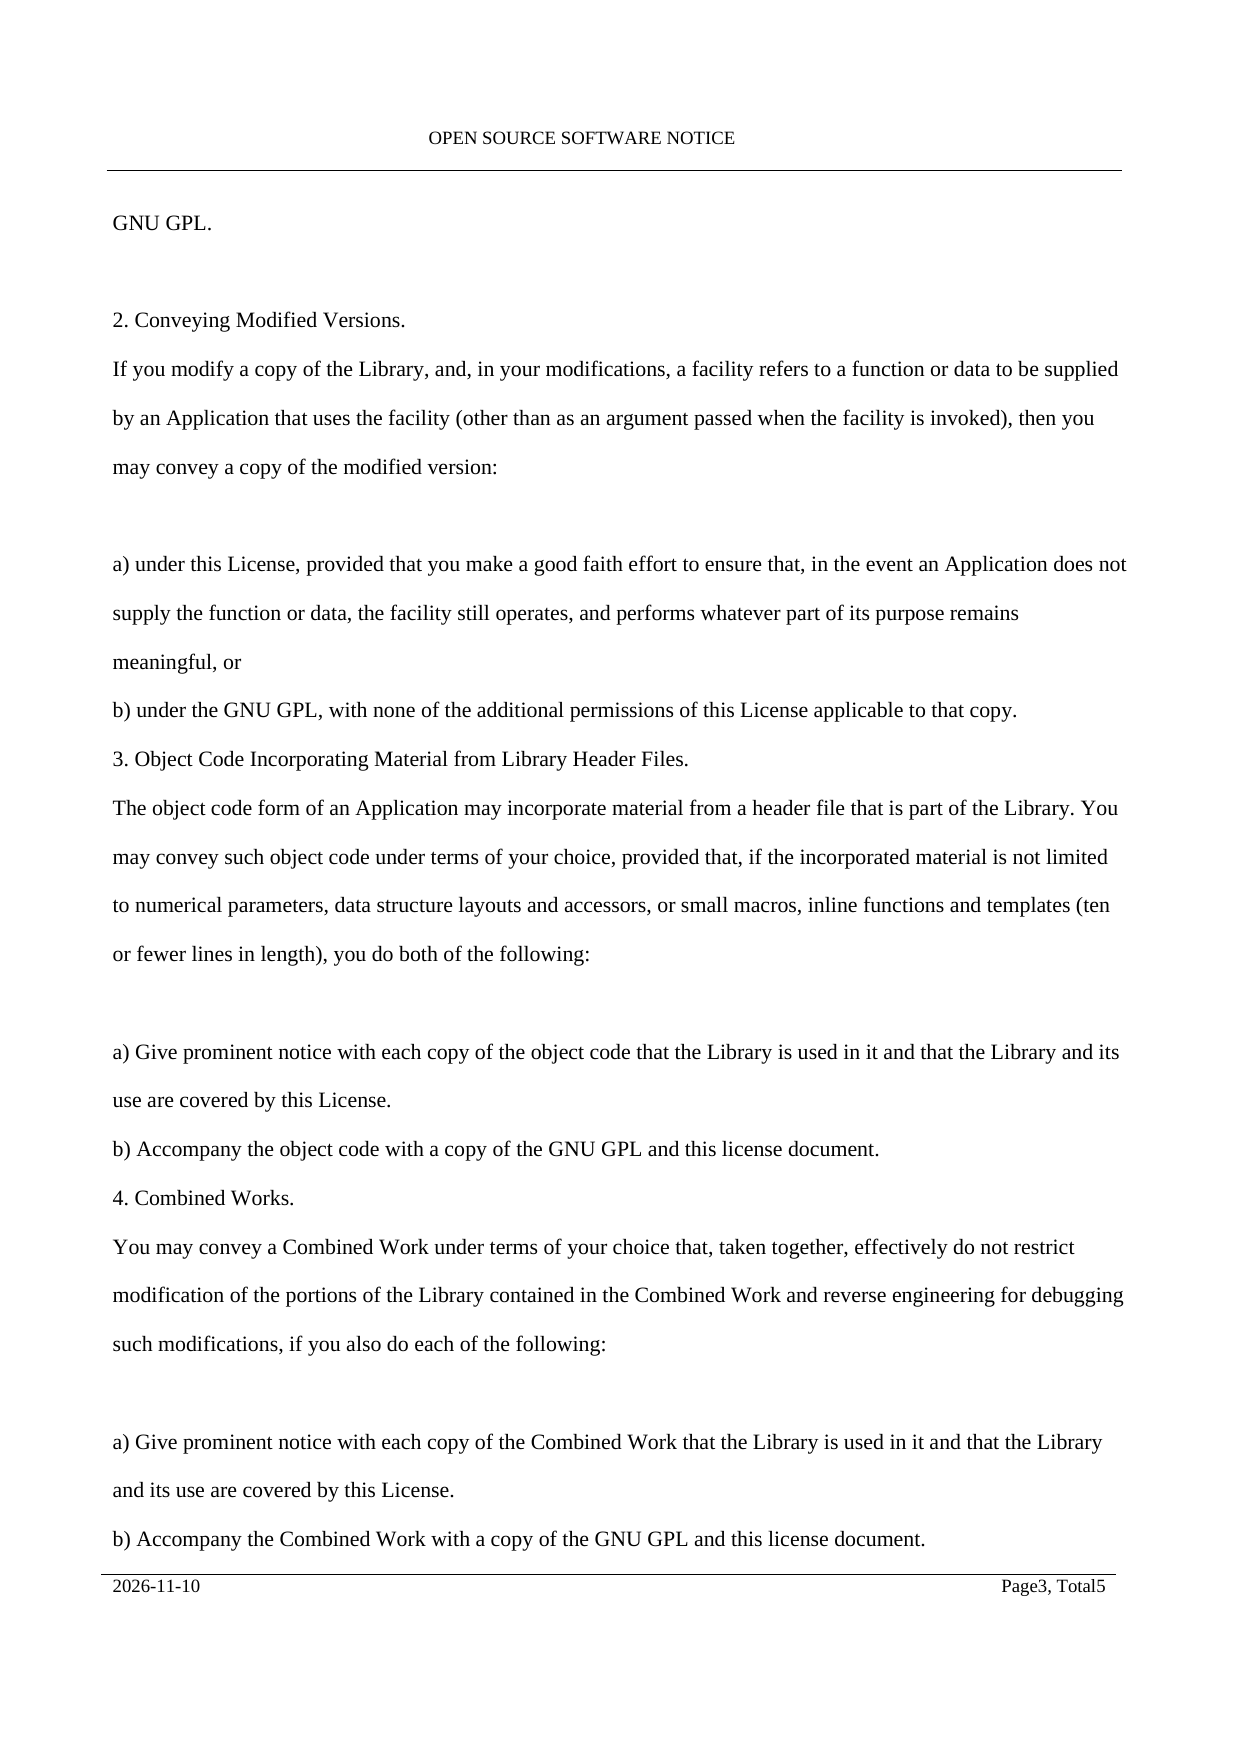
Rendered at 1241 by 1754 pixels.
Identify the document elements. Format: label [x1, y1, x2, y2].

text [112, 206, 1128, 1555]
